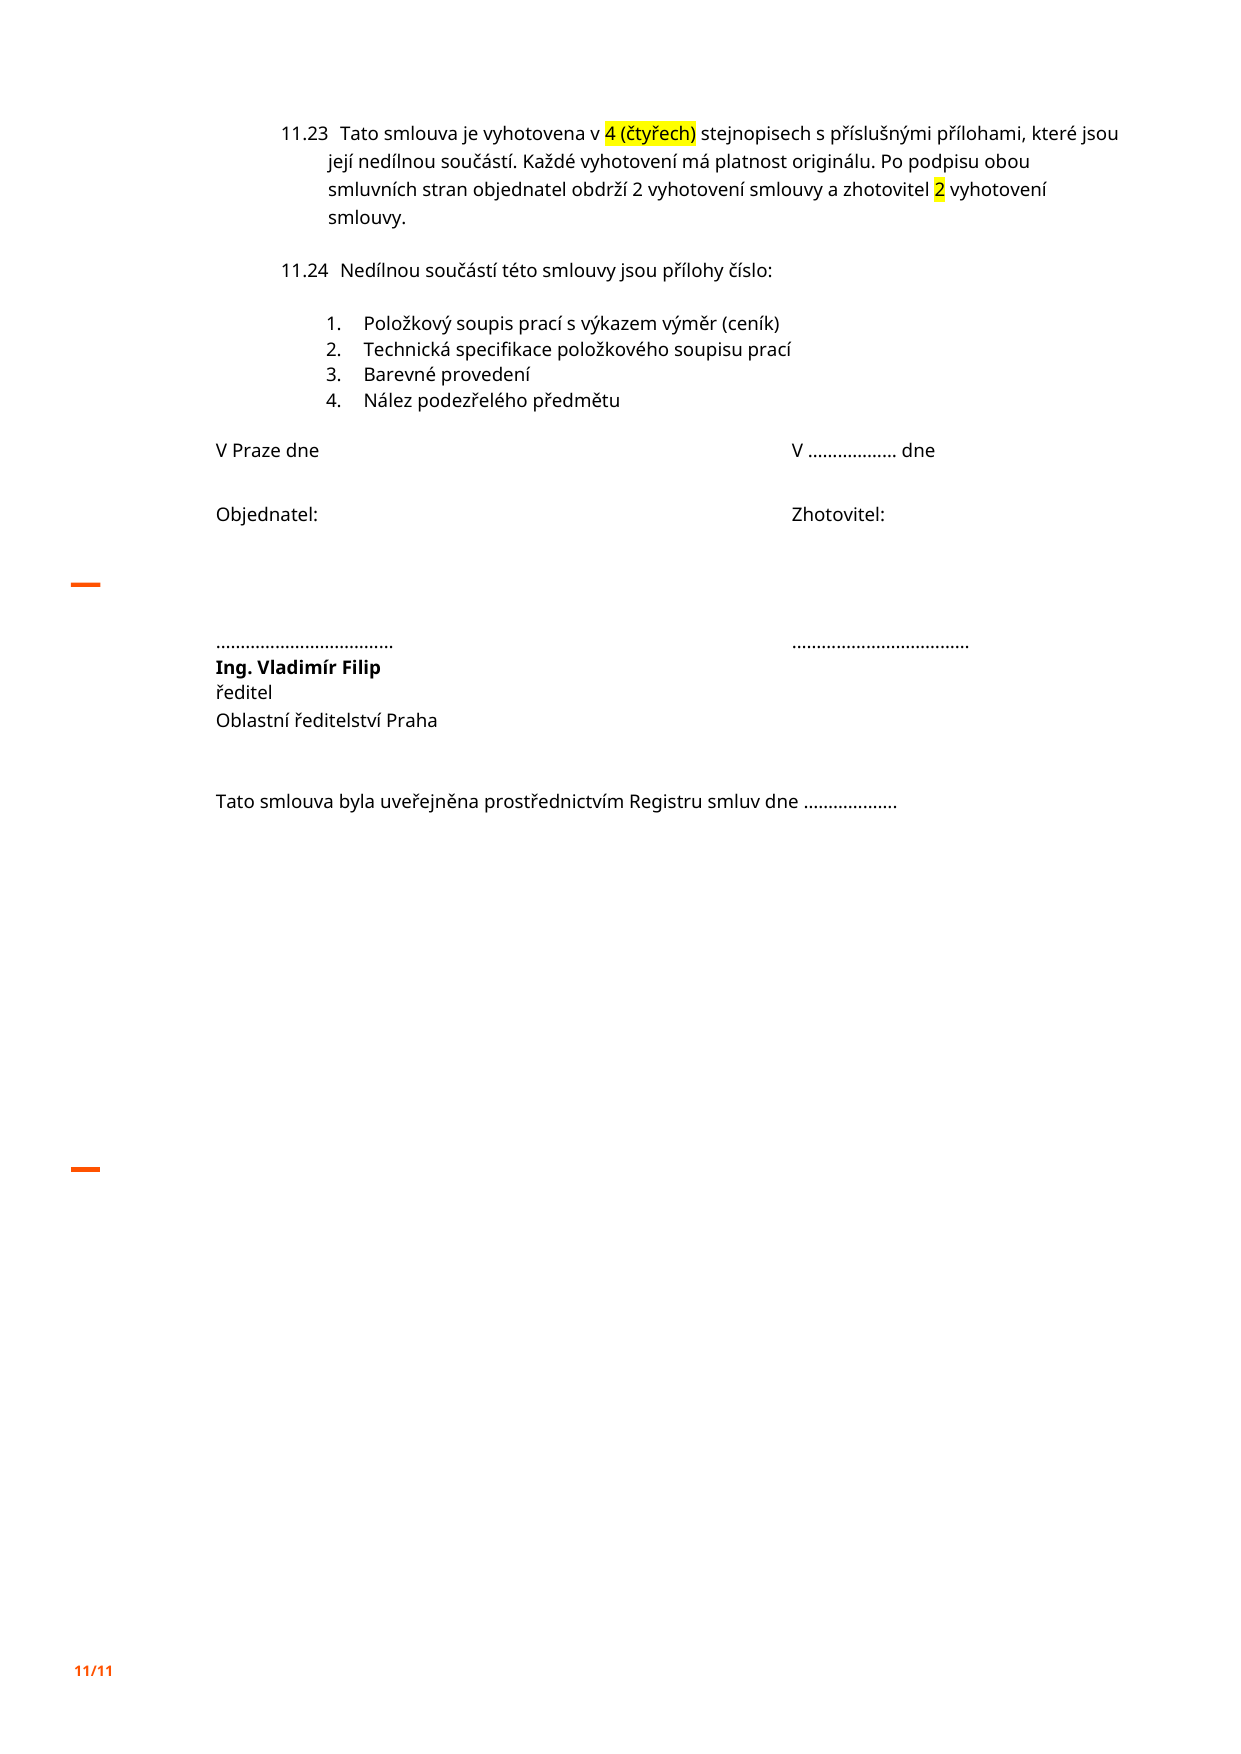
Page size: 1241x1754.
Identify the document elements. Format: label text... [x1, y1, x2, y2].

list Technická specifikace položkového soupisu prací [326, 336, 1122, 362]
text ……………………………… ……………………………… [216, 628, 1122, 654]
text Oblastní ředitelství Praha [216, 707, 1122, 733]
text V Praze dne V ……………… dne [216, 438, 1122, 463]
list Barevné provedení [326, 362, 1122, 387]
list Položkový soupis prací s výkazem výměr (ceník) [326, 311, 1122, 336]
list Nález podezřelého předmětu [326, 387, 1122, 413]
text Ing. Vladimír Filip [216, 654, 1122, 679]
list Tato smlouva je vyhotovena v 4 (čtyřech) stejnopisech s příslušnými přílohami, které jsou její nedílnou součástí. Každé vyhotovení má platnost originálu. Po podpisu obou smluvních stran objednatel obdrží 2 vyhotovení smlouvy a zhotovitel 2 vyhotovení smlouvy. [281, 121, 1122, 230]
text Tato smlouva byla uveřejněna prostřednictvím Registru smluv dne ………………. [216, 788, 1122, 814]
list Nedílnou součástí této smlouvy jsou přílohy číslo: [281, 258, 1122, 283]
text Objednatel: Zhotovitel: [216, 501, 1122, 526]
text ředitel [216, 679, 1122, 705]
